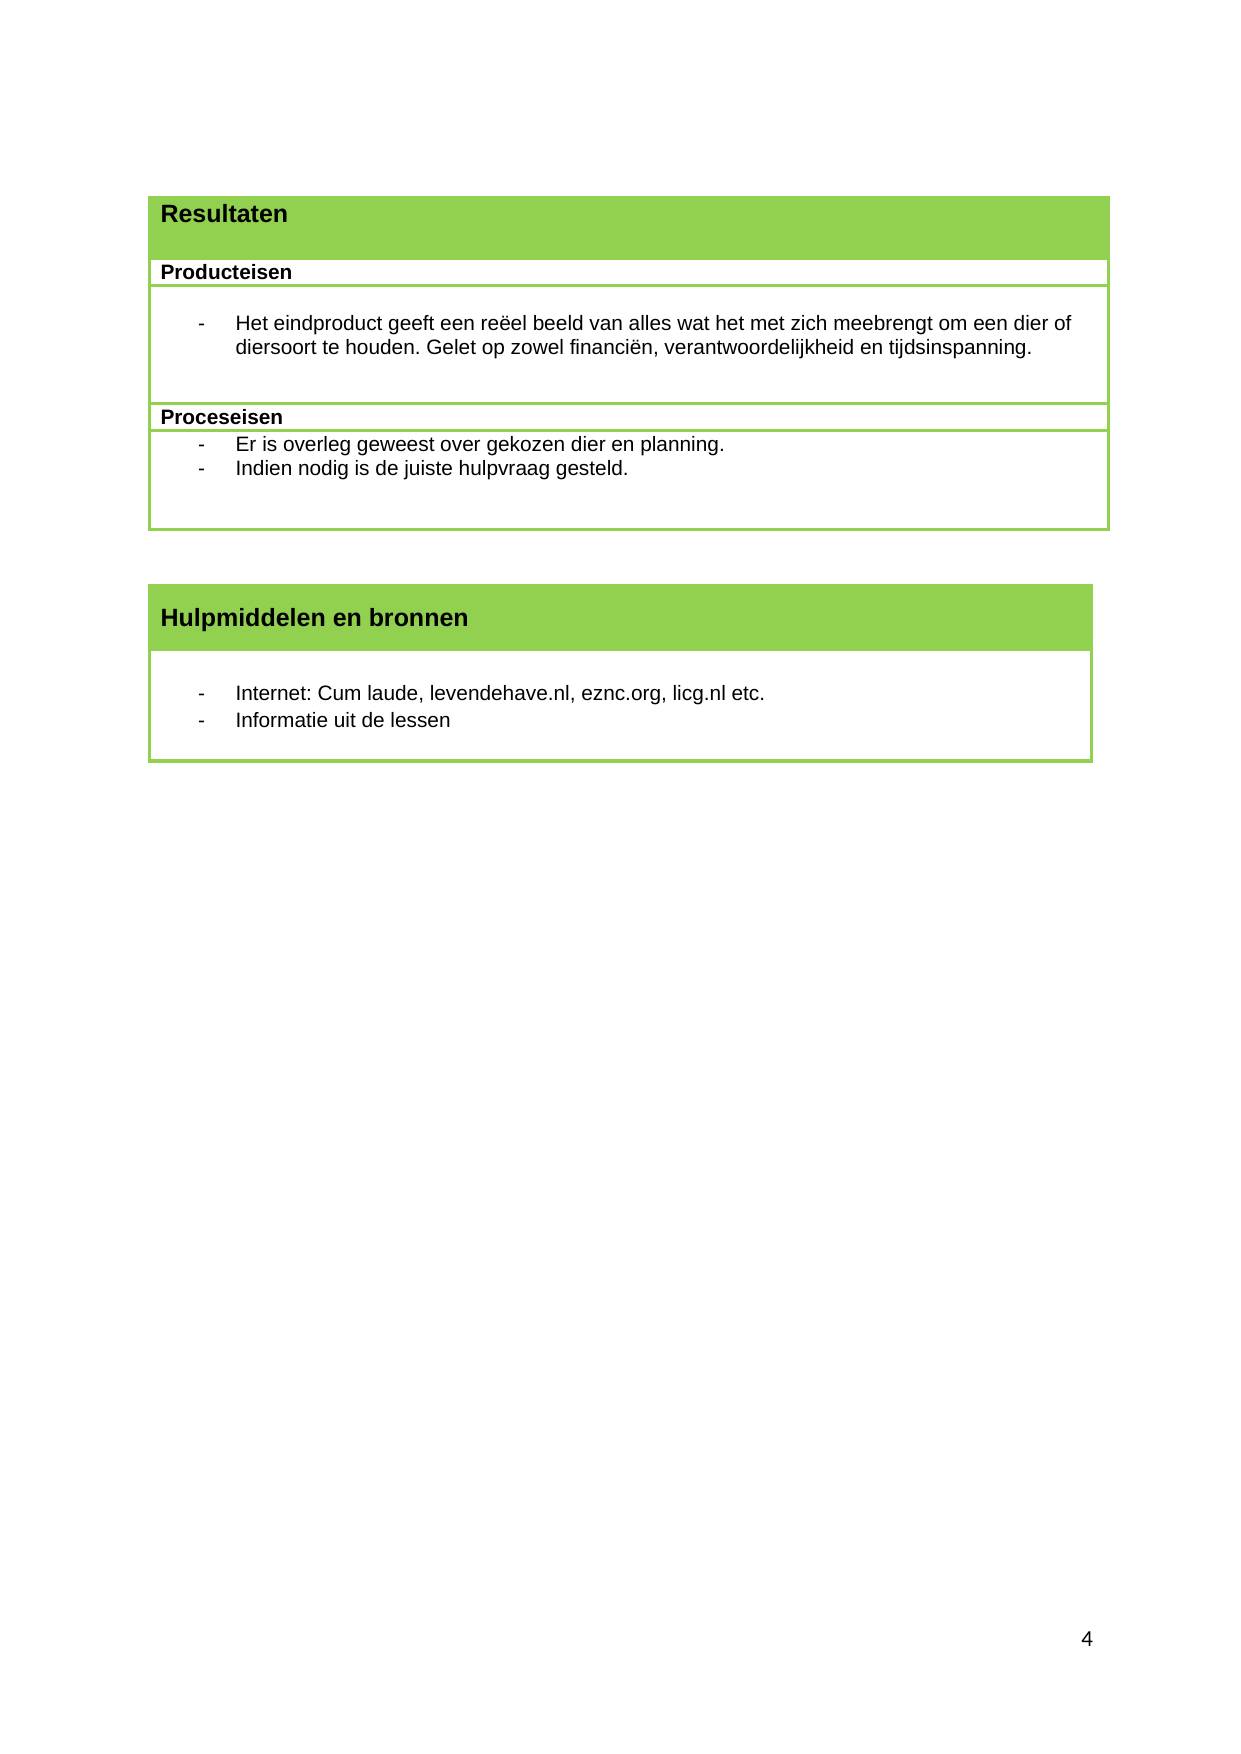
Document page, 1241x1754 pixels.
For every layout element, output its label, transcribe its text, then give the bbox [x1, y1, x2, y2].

table_header Hulpmiddelen en bronnen [151, 587, 1090, 648]
table_cell Het eindproduct geeft een reëel beeld van alles wat het met zich meebrengt om een dier of diersoort te houden. Gelet op zowel financiën, verantwoordelijkheid en tijdsinspanning. [151, 287, 1107, 402]
table_cell Er is overleg geweest over gekozen dier en planning. Indien nodig is de juiste hulpvraag gesteld. [151, 432, 1107, 528]
table_header Resultaten [151, 199, 1107, 257]
table_cell Internet: Cum laude, levendehave.nl, eznc.org, licg.nl etc. Informatie uit de lessen [151, 651, 1090, 759]
table_cell Producteisen [151, 260, 1107, 284]
table_cell Proceseisen [151, 405, 1107, 429]
